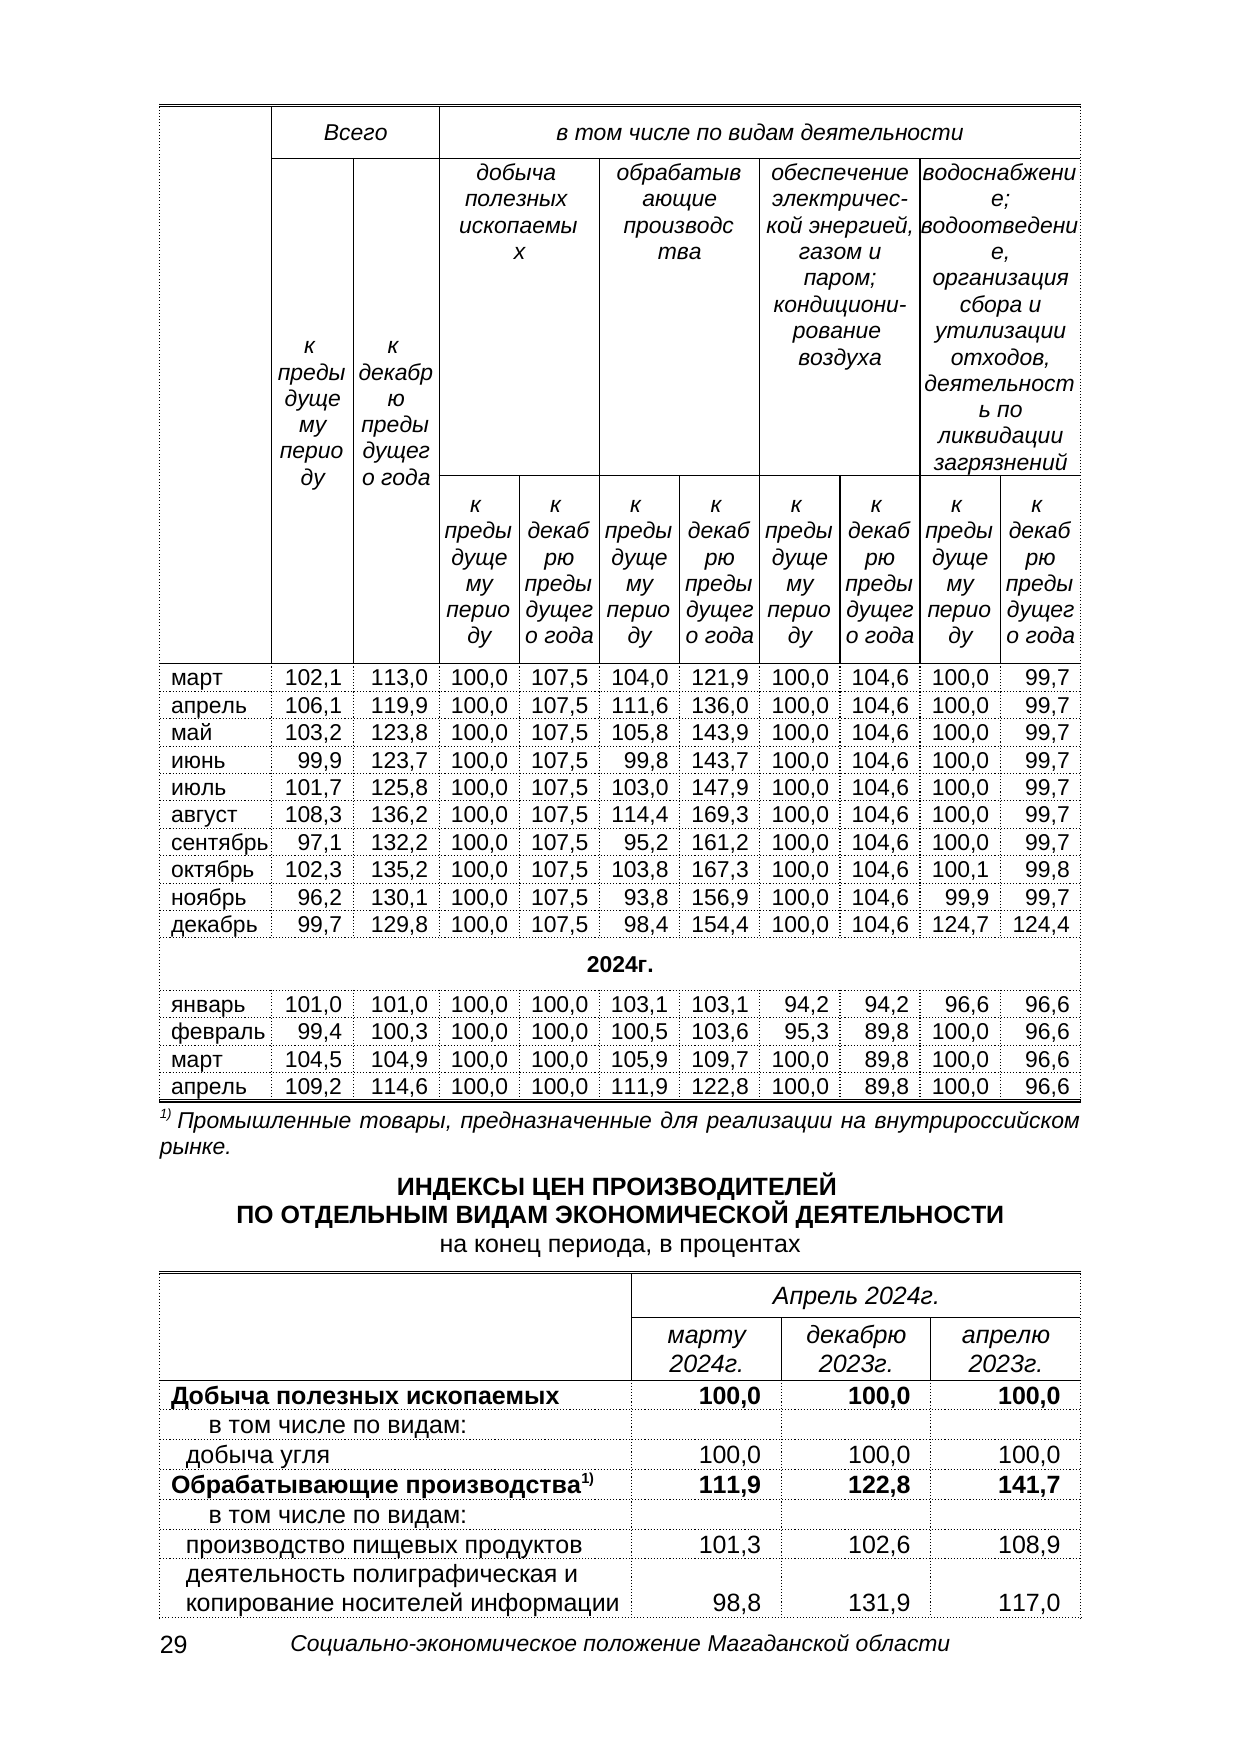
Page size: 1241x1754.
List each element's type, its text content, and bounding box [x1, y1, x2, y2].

table_cell 96,6 [1000, 1072, 1081, 1099]
table_cell в том числе по видам: [160, 1409, 632, 1439]
table_cell июль [160, 773, 272, 800]
table_header [160, 107, 271, 663]
table_cell 100,0 [760, 910, 840, 937]
table_cell апрель [160, 1072, 272, 1099]
table_cell 99,7 [272, 910, 353, 937]
table_cell 100,0 [920, 1045, 1000, 1072]
table_cell 111,9 [599, 1072, 679, 1099]
table_cell 100,0 [920, 828, 1000, 855]
table_cell 101,0 [353, 990, 439, 1017]
table_cell 104,6 [840, 910, 920, 937]
table_cell 100,0 [439, 855, 519, 882]
table_cell 167,3 [680, 855, 760, 882]
table_cell 96,6 [1000, 1045, 1081, 1072]
table_cell 105,8 [599, 718, 679, 746]
table_cell 100,0 [920, 718, 1000, 746]
table_cell 99,9 [920, 883, 1000, 910]
table_cell 99,7 [1000, 883, 1081, 910]
table_cell 104,6 [840, 746, 920, 773]
table_cell 100,0 [760, 773, 840, 800]
table_cell Обрабатывающие производства1) [160, 1469, 632, 1499]
table_cell к предыдущему периоду [600, 476, 679, 663]
table_cell водоснабжение; водоотведение, организация сбора и утилизации отходов, деятельность по ликвидации загрязнений [921, 158, 1081, 475]
table_cell к декабрю предыдущего года [680, 476, 759, 663]
table_cell 104,9 [353, 1045, 439, 1072]
table_cell 100,0 [760, 1045, 840, 1072]
table_cell 100,0 [931, 1381, 1081, 1409]
table_cell 100,0 [760, 1072, 840, 1099]
table_cell 108,3 [272, 800, 353, 828]
table_cell июнь [160, 746, 272, 773]
table_cell 169,3 [680, 800, 760, 828]
table_cell 124,4 [1000, 910, 1081, 937]
table_cell 103,2 [272, 718, 353, 746]
table_cell 100,0 [439, 1045, 519, 1072]
table_cell [931, 1409, 1081, 1439]
table_header [160, 1274, 631, 1379]
table_cell 103,8 [599, 855, 679, 882]
table_cell 97,1 [272, 828, 353, 855]
table_cell 100,0 [760, 828, 840, 855]
table_cell 100,0 [760, 718, 840, 746]
table_cell к декабрю предыдущего года [1001, 476, 1081, 663]
table_cell 96,6 [1000, 990, 1081, 1017]
table_cell 123,7 [353, 746, 439, 773]
table_cell 107,5 [519, 800, 599, 828]
table_cell 114,4 [599, 800, 679, 828]
table_cell август [160, 800, 272, 828]
table_cell 93,8 [599, 883, 679, 910]
table_cell декабрь [160, 910, 272, 937]
table_cell 99,4 [272, 1017, 353, 1044]
table_cell 103,6 [680, 1017, 760, 1044]
table_cell 89,8 [840, 1017, 920, 1044]
table_cell 100,0 [920, 691, 1000, 718]
table_cell 104,6 [840, 883, 920, 910]
table_cell 121,9 [680, 664, 760, 691]
table_cell 107,5 [519, 746, 599, 773]
table_cell к предыдущему периоду [440, 476, 519, 663]
table_cell 107,5 [519, 855, 599, 882]
table_cell 104,6 [840, 691, 920, 718]
table_cell 129,8 [353, 910, 439, 937]
text ИНДЕКСЫ ЦЕН ПРОИЗВОДИТЕЛЕЙ ПО ОТДЕЛЬНЫМ ВИДАМ ЭКОНОМИЧЕСКОЙ ДЕЯТЕЛЬНОСТИ на конец периода, в процентах [159, 1172, 1081, 1258]
table_cell 143,9 [680, 718, 760, 746]
table_cell 95,3 [760, 1017, 840, 1044]
table_header в том числе по видам деятельности [440, 107, 1081, 158]
table_cell 100,0 [781, 1381, 931, 1409]
table_cell 99,7 [1000, 746, 1081, 773]
table_header Апрель 2024г. [632, 1274, 1081, 1317]
table_cell 107,5 [519, 718, 599, 746]
table_cell 130,1 [353, 883, 439, 910]
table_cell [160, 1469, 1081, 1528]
table_cell добыча полезных ископаемых [440, 159, 599, 475]
table_cell 99,7 [1000, 718, 1081, 746]
table_cell 104,6 [840, 664, 920, 691]
table_cell 104,6 [840, 718, 920, 746]
table_cell 96,2 [272, 883, 353, 910]
table_cell 100,5 [599, 1017, 679, 1044]
table_cell 104,6 [840, 855, 920, 882]
table_cell 100,0 [760, 691, 840, 718]
table_cell 100,0 [920, 1072, 1000, 1099]
table_cell 107,5 [519, 828, 599, 855]
table_cell 99,7 [1000, 773, 1081, 800]
table_cell 147,9 [680, 773, 760, 800]
table_cell март [160, 1045, 272, 1072]
table_cell 100,0 [920, 664, 1000, 691]
table_cell 100,0 [519, 1017, 599, 1044]
table_cell 100,0 [439, 990, 519, 1017]
table_cell 100,0 [439, 746, 519, 773]
table_cell 104,6 [840, 800, 920, 828]
table_cell 98,4 [599, 910, 679, 937]
table_cell апрель [160, 691, 272, 718]
table_cell 100,0 [439, 664, 519, 691]
table_cell 100,0 [439, 691, 519, 718]
table_cell 99,7 [1000, 691, 1081, 718]
table_cell 100,0 [760, 883, 840, 910]
table_cell 96,6 [920, 990, 1000, 1017]
table_cell [781, 1409, 931, 1439]
table_cell 100,0 [519, 1045, 599, 1072]
table_cell 104,6 [840, 828, 920, 855]
table_cell к предыдущему периоду [272, 159, 353, 663]
table_cell 123,8 [353, 718, 439, 746]
table_cell 125,8 [353, 773, 439, 800]
table_cell 113,0 [353, 664, 439, 691]
table_cell 100,0 [439, 800, 519, 828]
table_cell Добыча полезных ископаемых [160, 1381, 632, 1409]
table_cell [632, 1409, 781, 1439]
table_cell 100,0 [931, 1439, 1081, 1469]
text 1) Промышленные товары, предназначенные для реализации на внутрироссийском рынке. [159, 1107, 1081, 1159]
table_cell 100,0 [760, 664, 840, 691]
table_cell 100,0 [920, 1017, 1000, 1044]
table_cell 99,7 [1000, 664, 1081, 691]
table_cell 135,2 [353, 855, 439, 882]
table_cell 111,6 [599, 691, 679, 718]
table_cell апрелю 2023г. [931, 1318, 1081, 1379]
table_cell 103,1 [680, 990, 760, 1017]
table_cell 100,0 [760, 800, 840, 828]
table_cell 107,5 [519, 773, 599, 800]
table_cell 100,0 [920, 773, 1000, 800]
table_cell 100,0 [439, 773, 519, 800]
table_cell обеспечение электричес-кой энергией, газом и паром; кондициони-рование воздуха [760, 159, 919, 475]
table_cell ноябрь [160, 883, 272, 910]
table_cell январь [160, 990, 272, 1017]
table_cell 100,0 [439, 1017, 519, 1044]
table_cell 156,9 [680, 883, 760, 910]
table_cell 100,3 [353, 1017, 439, 1044]
table_cell к декабрю предыдущего года [520, 476, 599, 663]
table_cell 100,0 [439, 1072, 519, 1099]
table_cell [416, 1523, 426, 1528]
table_cell 100,0 [920, 800, 1000, 828]
table_cell октябрь [160, 855, 272, 882]
table_cell 119,9 [353, 691, 439, 718]
table_cell к декабрю предыдущего года [354, 159, 439, 663]
table_cell 109,7 [680, 1045, 760, 1072]
table_cell к предыдущему периоду [921, 476, 1000, 663]
table_cell к предыдущему периоду [760, 476, 839, 663]
table_cell 94,2 [840, 990, 920, 1017]
table_cell добыча угля [160, 1439, 632, 1469]
table_cell май [160, 718, 272, 746]
table_cell 100,0 [439, 828, 519, 855]
table_cell 104,0 [599, 664, 679, 691]
table_cell 107,5 [519, 664, 599, 691]
table_cell март [160, 664, 272, 691]
table_cell 136,2 [353, 800, 439, 828]
table_cell 100,0 [632, 1381, 781, 1409]
table_cell 100,0 [519, 990, 599, 1017]
table_cell 124,7 [920, 910, 1000, 937]
table_header Всего [272, 107, 439, 158]
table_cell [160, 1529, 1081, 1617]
table_cell 143,7 [680, 746, 760, 773]
table_cell 102,1 [272, 664, 353, 691]
table_cell 100,0 [920, 746, 1000, 773]
table_cell сентябрь [160, 828, 272, 855]
table_cell 99,8 [599, 746, 679, 773]
table_cell 136,0 [680, 691, 760, 718]
table_cell февраль [160, 1017, 272, 1044]
table_cell 102,3 [272, 855, 353, 882]
table_cell к декабрю предыдущего года [841, 476, 919, 663]
table_cell 2024г. [160, 937, 1081, 990]
table_cell 132,2 [353, 828, 439, 855]
table_cell 95,2 [599, 828, 679, 855]
table_cell обрабатывающие производства [600, 159, 759, 475]
table_cell 100,1 [920, 855, 1000, 882]
table_cell 100,0 [439, 910, 519, 937]
table_cell 99,7 [1000, 828, 1081, 855]
table_cell 107,5 [519, 691, 599, 718]
table_cell марту 2024г. [632, 1318, 781, 1379]
table_cell 101,7 [272, 773, 353, 800]
table_cell 99,9 [272, 746, 353, 773]
table_cell 161,2 [680, 828, 760, 855]
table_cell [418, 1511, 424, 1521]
table_cell 122,8 [680, 1072, 760, 1099]
table_cell 89,8 [840, 1072, 920, 1099]
table_cell 101,0 [272, 990, 353, 1017]
table_cell 100,0 [632, 1439, 781, 1469]
table_cell 106,1 [272, 691, 353, 718]
table_cell 104,6 [840, 773, 920, 800]
table_cell 103,0 [599, 773, 679, 800]
table_cell 99,7 [1000, 800, 1081, 828]
table_cell 103,1 [599, 990, 679, 1017]
table_cell 100,0 [439, 718, 519, 746]
table_cell 107,5 [519, 883, 599, 910]
table_cell 96,6 [1000, 1017, 1081, 1044]
table_cell 100,0 [519, 1072, 599, 1099]
table_cell декабрю 2023г. [782, 1318, 930, 1379]
table_cell 94,2 [760, 990, 840, 1017]
table_cell 109,2 [272, 1072, 353, 1099]
table_cell 89,8 [840, 1045, 920, 1072]
table_cell 107,5 [519, 910, 599, 937]
table_cell 100,0 [439, 883, 519, 910]
table_cell 154,4 [680, 910, 760, 937]
table_cell 104,5 [272, 1045, 353, 1072]
table_cell 100,0 [781, 1439, 931, 1469]
table_cell 114,6 [353, 1072, 439, 1099]
table_cell 99,8 [1000, 855, 1081, 882]
table_cell 105,9 [599, 1045, 679, 1072]
table_cell 100,0 [760, 746, 840, 773]
table_cell 100,0 [760, 855, 840, 882]
